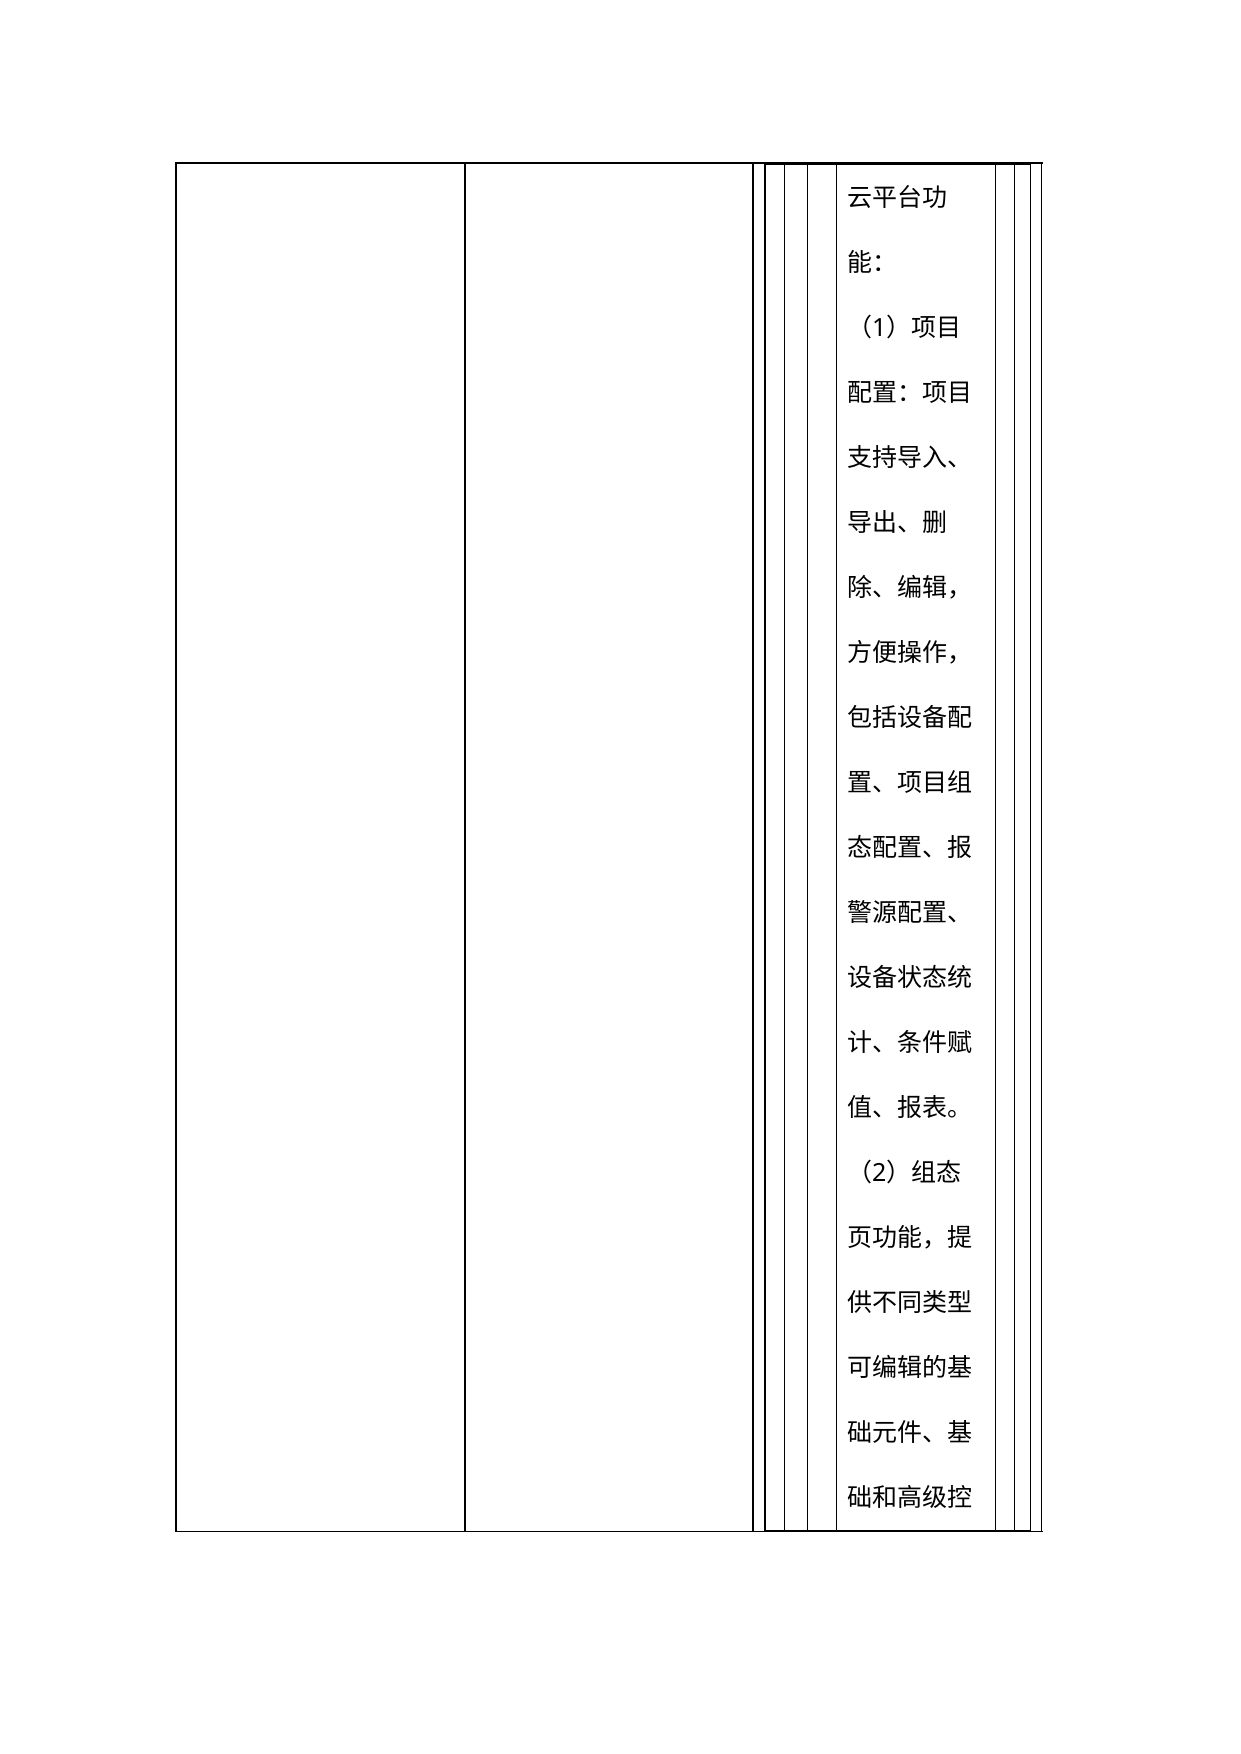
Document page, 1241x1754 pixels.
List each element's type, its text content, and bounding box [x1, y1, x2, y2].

table_cell 8 [466, 164, 752, 1531]
table_cell [766, 165, 784, 1530]
table_cell [996, 165, 1014, 1530]
table_cell [1031, 164, 1041, 1531]
table_cell [177, 164, 464, 1531]
table_cell [1015, 165, 1030, 1530]
table_cell [754, 164, 764, 1531]
table_cell [837, 165, 995, 1530]
table_cell [808, 165, 836, 1530]
table_cell [785, 165, 807, 1530]
